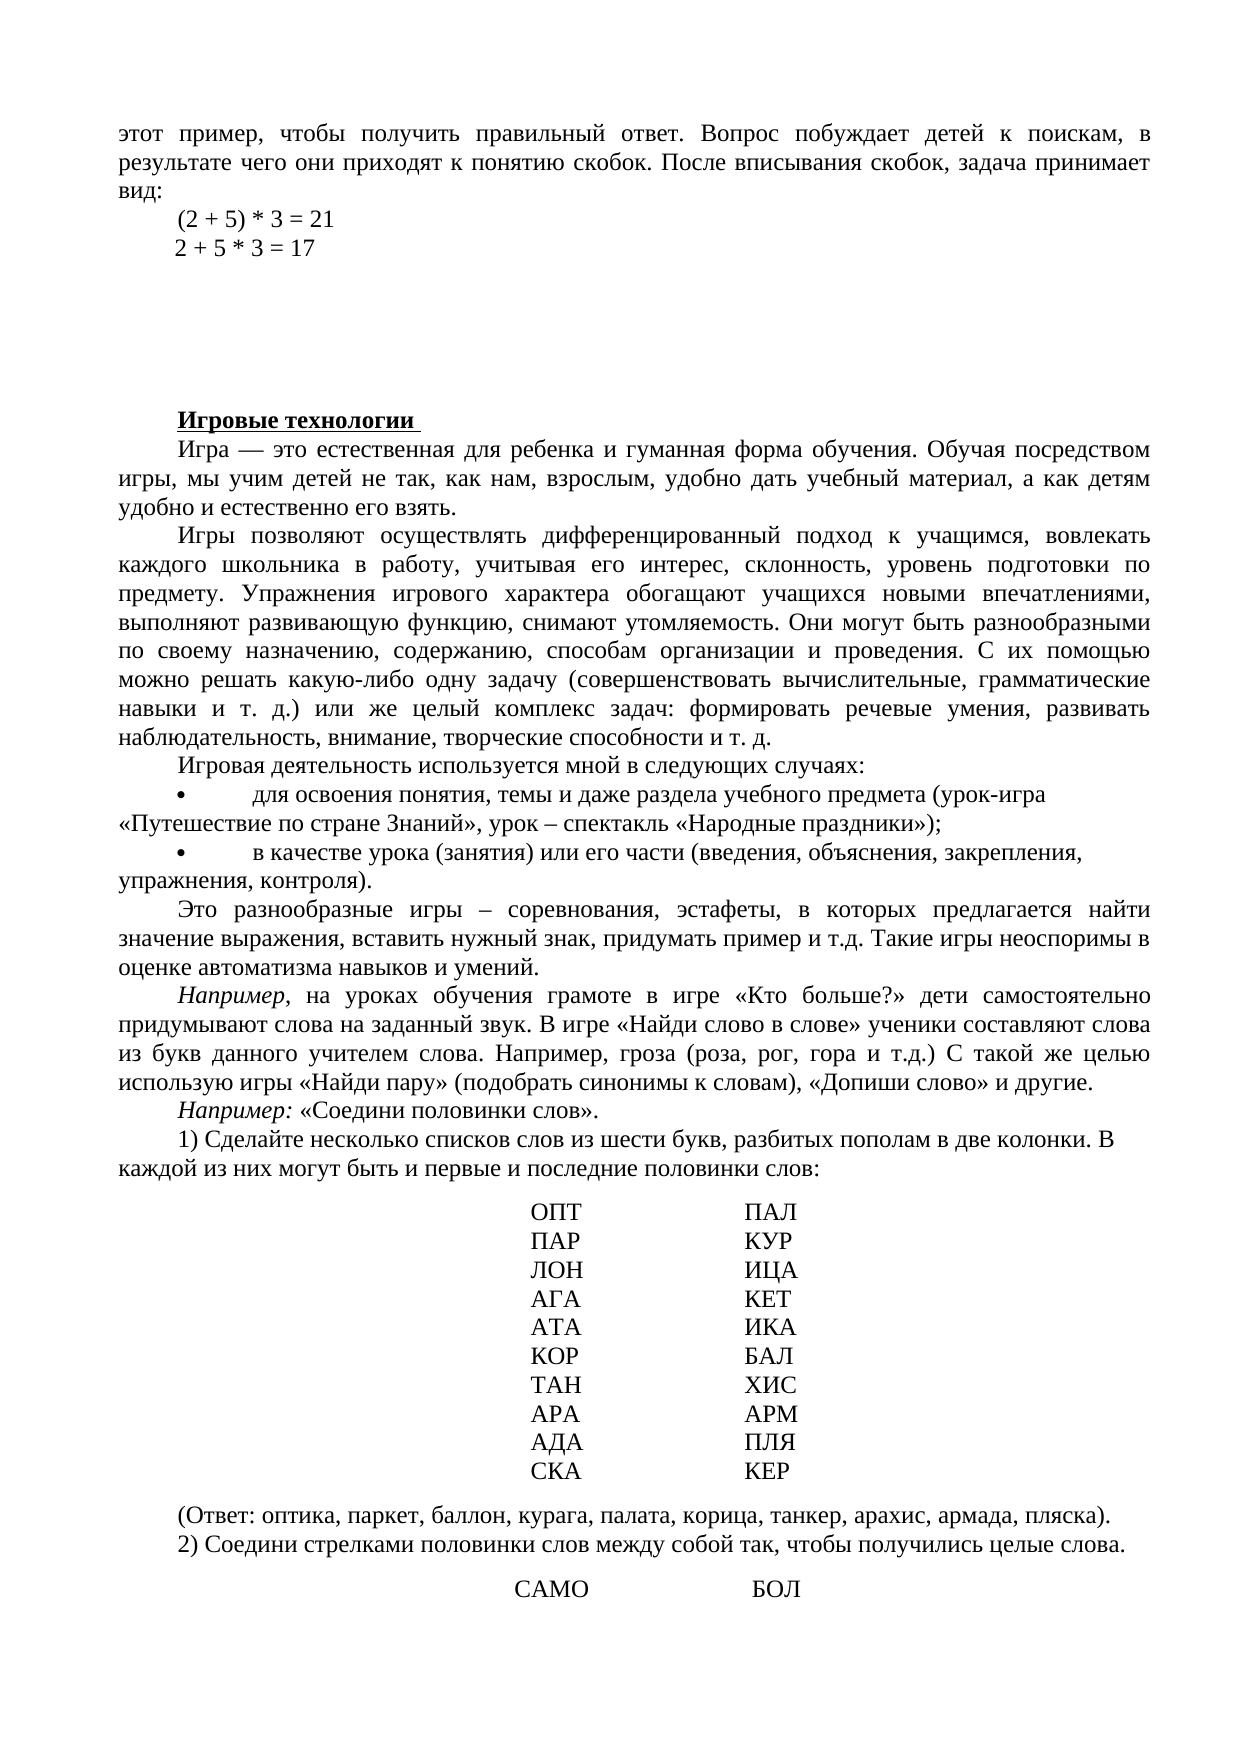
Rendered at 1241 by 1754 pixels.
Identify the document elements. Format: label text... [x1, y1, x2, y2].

table_header ОПТ ПАР ЛОН АГА АТА КОР ТАН АРА АДА СКА [515, 1182, 728, 1501]
text Игровые технологии [177, 406, 1152, 434]
text Игровая деятельность используется мной в следующих случаях: [118, 751, 1152, 779]
text Например: «Соедини половинки слов». [118, 1096, 1152, 1124]
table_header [736, 1558, 830, 1618]
text Игра — это естественная для ребенка и гуманная форма обучения. Обучая посредством игры, мы учим детей не так, как нам, взрослым, удобно дать учебный материал, а как детям удобно и естественно его взять. [118, 434, 1152, 521]
text Например, на уроках обучения грамоте в игре «Кто больше?» дети самостоятельно придумывают слова на заданный звук. В игре «Найди слово в слове» ученики составляют слова из букв данного учителем слова. Например, гроза (роза, рог, гора и т.д.) С такой же целью использую игры «Найди пару» (подобрать синонимы к словам), «Допиши слово» и другие. [118, 981, 1152, 1096]
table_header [499, 1558, 736, 1618]
table_header ПАЛ КУР ИЦА КЕТ ИКА БАЛ ХИС АРМ ПЛЯ КЕР [729, 1182, 814, 1501]
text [118, 118, 1152, 204]
list в качестве урока (занятия) или его части (введения, объяснения, закрепления, упражнения, контроля). [118, 837, 1152, 894]
text (Ответ: оптика, паркет, баллон, курага, палата, корица, танкер, арахис, армада, пляска). [177, 1501, 1152, 1529]
text 2) Соедини стрелками половинки слов между собой так, чтобы получились целые слова. [118, 1529, 1152, 1558]
text Это разнообразные игры – соревнования, эстафеты, в которых предлагается найти значение выражения, вставить нужный знак, придумать пример и т.д. Такие игры неоспоримы в оценке автоматизма навыков и умений. [118, 894, 1152, 981]
text 1) Сделайте несколько списков слов из шести букв, разбитых пополам в две колонки. В каждой из них могут быть и первые и последние половинки слов: [118, 1124, 1152, 1182]
text (2 + 5) * 3 = 21 2 + 5 * 3 = 17 [118, 204, 1152, 262]
list для освоения понятия, темы и даже раздела учебного предмета (урок-игра «Путешествие по стране Знаний», урок – спектакль «Народные праздники»); [118, 779, 1152, 837]
text Игры позволяют осуществлять дифференцированный подход к учащимся, вовлекать каждого школьника в работу, учитывая его интерес, склонность, уровень подготовки по предмету. Упражнения игрового характера обогащают учащихся новыми впечатлениями, выполняют развивающую функцию, снимают утомляемость. Они могут быть разнообразными по своему назначению, содержанию, способам организации и проведения. С их помощью можно решать какую-либо одну задачу (совершенствовать вычислительные, грамматические навыки и т. д.) или же целый комплекс задач: формировать речевые умения, развивать наблюдательность, внимание, творческие способности и т. д. [118, 521, 1152, 751]
